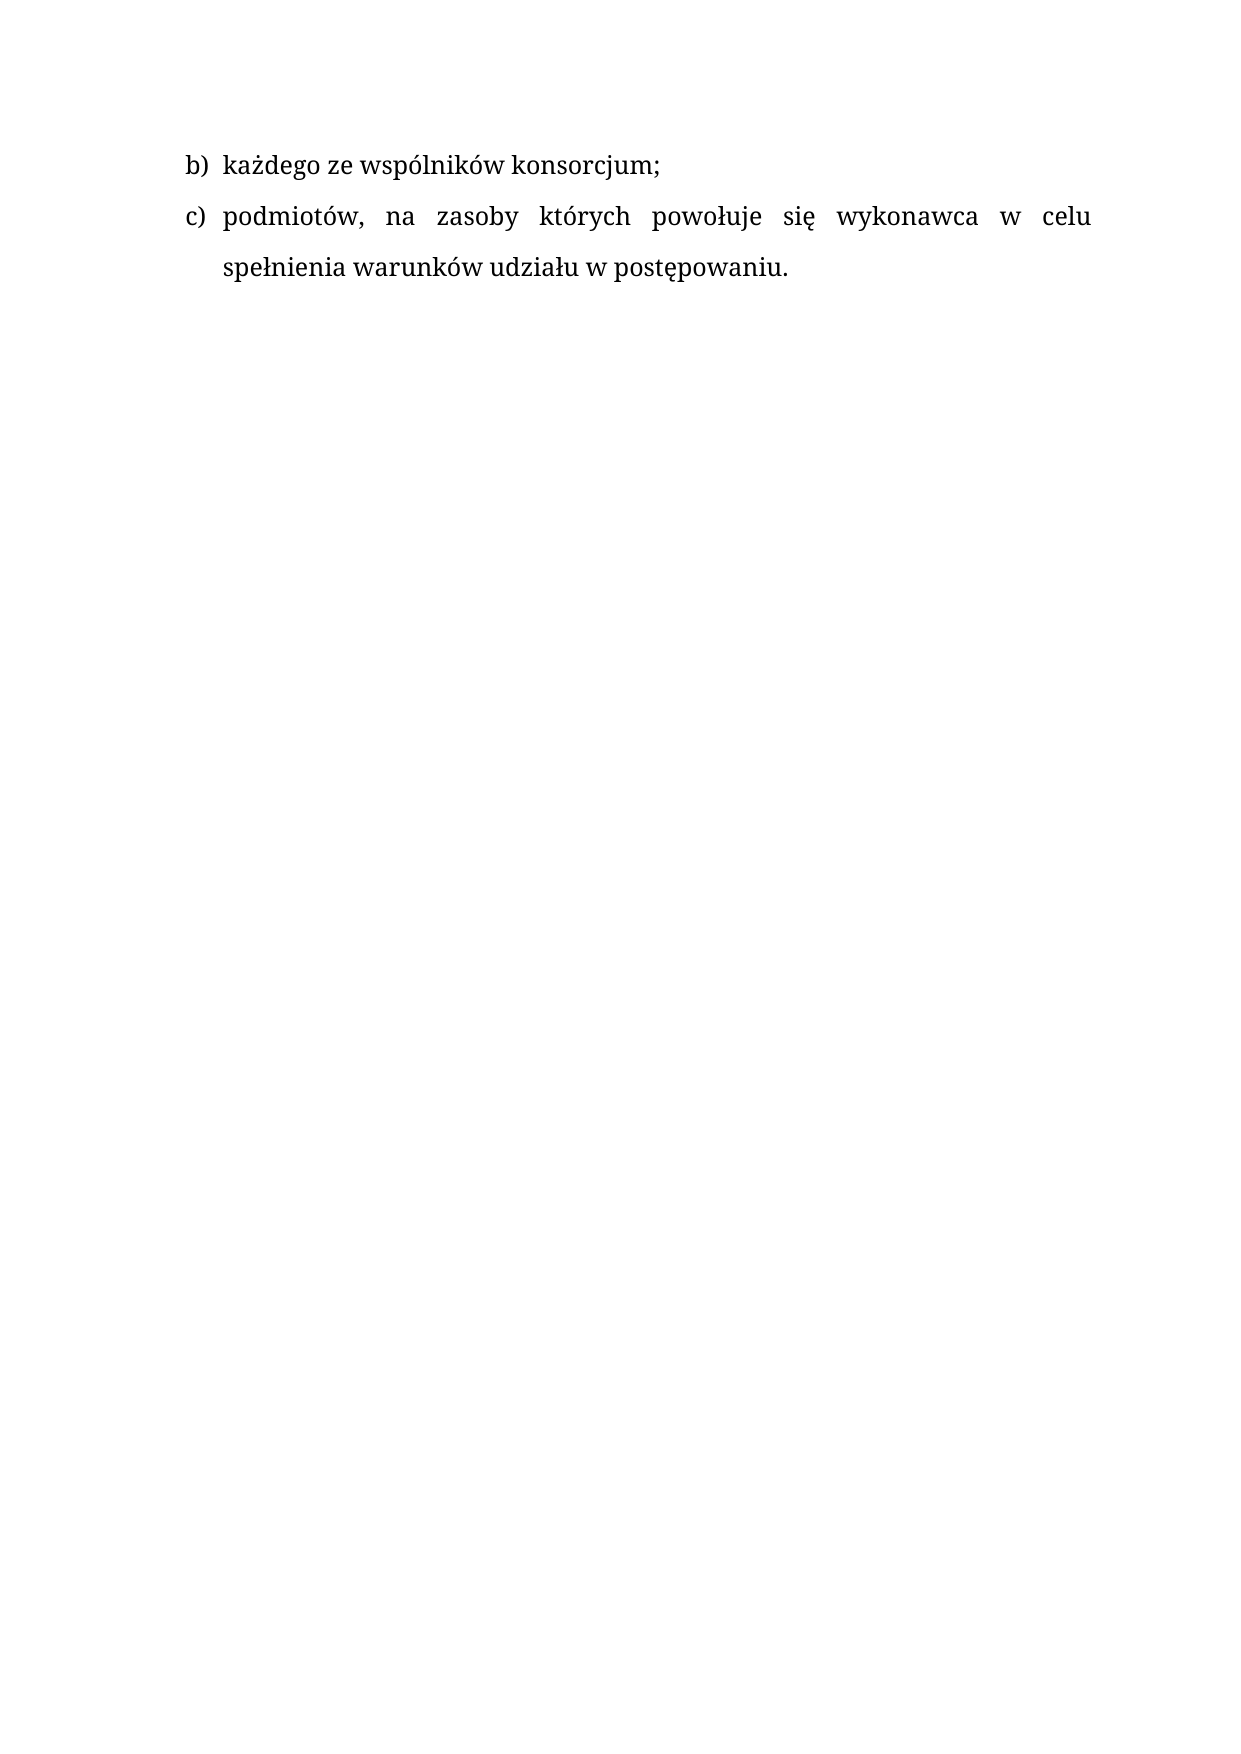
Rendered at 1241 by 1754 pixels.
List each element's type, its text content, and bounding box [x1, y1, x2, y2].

list każdego ze wspólników konsorcjum; [185, 148, 1093, 182]
list podmiotów, na zasoby których powołuje się wykonawca w celu spełnienia warunków udziału w postępowaniu. [185, 199, 1093, 284]
